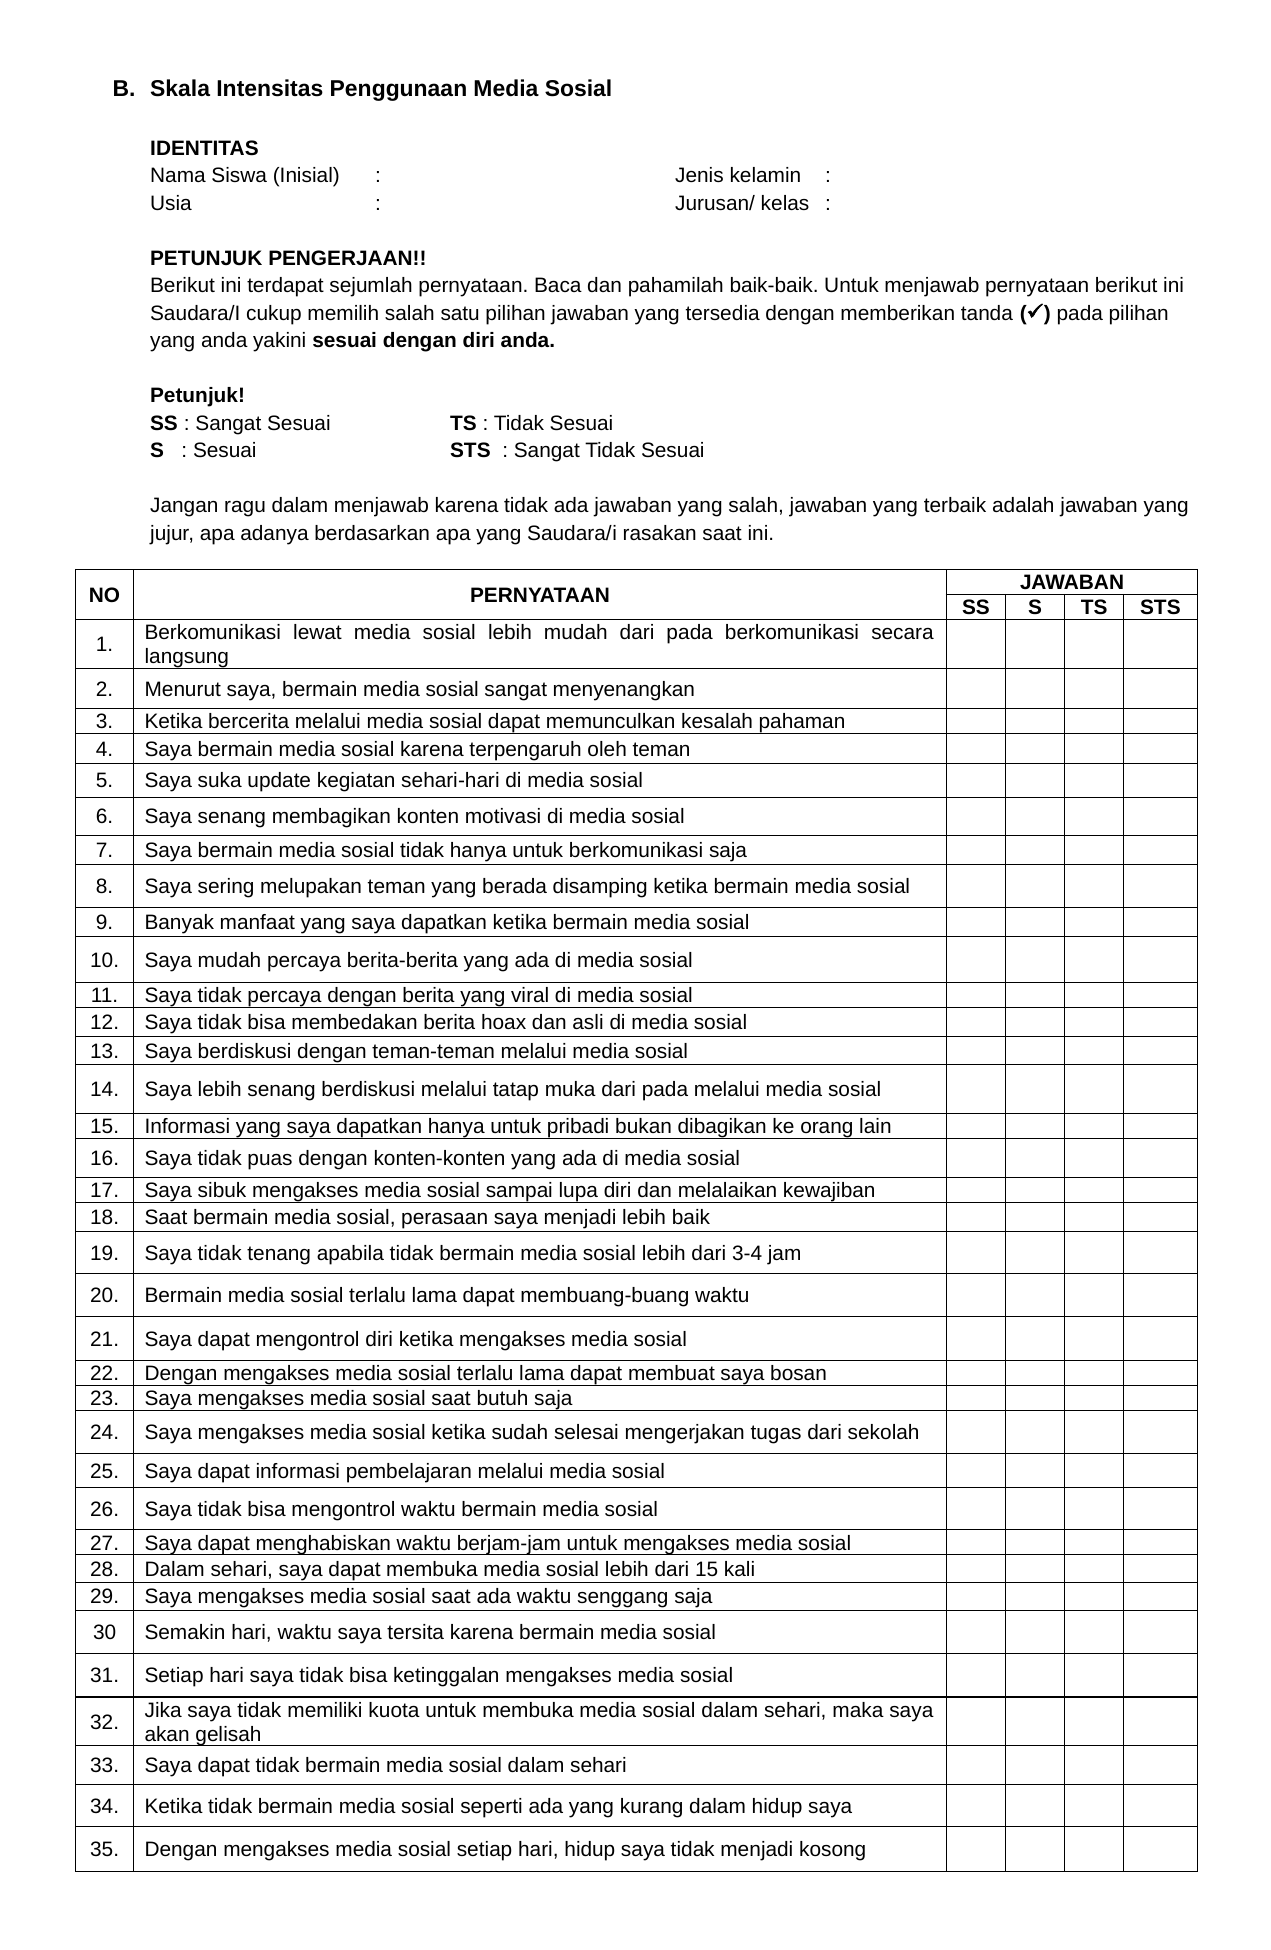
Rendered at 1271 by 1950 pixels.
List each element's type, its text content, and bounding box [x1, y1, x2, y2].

table_cell [947, 1008, 1005, 1036]
table_cell 29. [76, 1583, 133, 1610]
table_cell [1006, 1611, 1064, 1653]
table_cell [1065, 1386, 1123, 1409]
table_cell Saya tidak puas dengan konten-konten yang ada di media sosial [134, 1139, 946, 1177]
table_cell [1006, 1114, 1064, 1138]
table_cell [947, 1037, 1005, 1064]
table_cell [1065, 620, 1123, 668]
table_cell [1124, 709, 1197, 733]
table_cell [1065, 1454, 1123, 1487]
table_cell [947, 1785, 1005, 1826]
table_cell [1006, 1203, 1064, 1231]
table_cell [1065, 1698, 1123, 1745]
table_cell [1124, 1178, 1197, 1202]
list IDENTITAS [150, 135, 1196, 159]
table_cell [947, 734, 1005, 763]
table_cell [1065, 908, 1123, 936]
table_cell [1124, 1411, 1197, 1453]
table_cell [1124, 620, 1197, 668]
list PETUNJUK PENGERJAAN!! [150, 245, 1196, 269]
table_cell 32. [76, 1698, 133, 1745]
table_cell 23. [76, 1386, 133, 1409]
table_cell 7. [76, 836, 133, 864]
table_cell [1006, 620, 1064, 668]
table_cell [1006, 798, 1064, 834]
table_cell [1006, 1488, 1064, 1529]
table_cell Saya tidak percaya dengan berita yang viral di media sosial [134, 983, 946, 1007]
table_cell Menurut saya, bermain media sosial sangat menyenangkan [134, 669, 946, 708]
table_cell [947, 798, 1005, 834]
table_cell S [1006, 595, 1064, 619]
table_cell [1006, 1065, 1064, 1113]
table_cell [1006, 1698, 1064, 1745]
table_cell Semakin hari, waktu saya tersita karena bermain media sosial [134, 1611, 946, 1653]
table_cell [1124, 1114, 1197, 1138]
table_cell 15. [76, 1114, 133, 1138]
table_cell Saya mudah percaya berita-berita yang ada di media sosial [134, 937, 946, 982]
table_cell [1006, 1411, 1064, 1453]
table_cell [1124, 1555, 1197, 1582]
table_cell 9. [76, 908, 133, 936]
table_cell [1006, 1785, 1064, 1826]
table_cell [1124, 1746, 1197, 1784]
table_cell [1065, 764, 1123, 797]
table_cell [1065, 1361, 1123, 1384]
table_cell [947, 836, 1005, 864]
table_cell 22. [76, 1361, 133, 1384]
table_cell [1124, 1611, 1197, 1653]
table_cell 26. [76, 1488, 133, 1529]
table_cell Saat bermain media sosial, perasaan saya menjadi lebih baik [134, 1203, 946, 1231]
table_cell [1006, 1555, 1064, 1582]
table_cell STS [1124, 595, 1197, 619]
table_cell Saya mengakses media sosial saat ada waktu senggang saja [134, 1583, 946, 1610]
table_cell [1124, 983, 1197, 1007]
table_cell Saya tidak tenang apabila tidak bermain media sosial lebih dari 3-4 jam [134, 1232, 946, 1273]
table_cell [1124, 1530, 1197, 1554]
table_cell 33. [76, 1746, 133, 1784]
table_cell Saya dapat informasi pembelajaran melalui media sosial [134, 1454, 946, 1487]
table_cell [947, 1654, 1005, 1696]
table_cell [1006, 836, 1064, 864]
table_cell [1065, 1274, 1123, 1316]
table_cell 8. [76, 865, 133, 907]
table_cell [1065, 1611, 1123, 1653]
table_cell Dengan mengakses media sosial setiap hari, hidup saya tidak menjadi kosong [134, 1827, 946, 1871]
table_cell [947, 669, 1005, 708]
table_cell Saya tidak bisa mengontrol waktu bermain media sosial [134, 1488, 946, 1529]
table_cell [1065, 1008, 1123, 1036]
table_cell Bermain media sosial terlalu lama dapat membuang-buang waktu [134, 1274, 946, 1316]
table_cell Saya dapat mengontrol diri ketika mengakses media sosial [134, 1317, 946, 1359]
table_cell [1006, 1139, 1064, 1177]
table_cell Setiap hari saya tidak bisa ketinggalan mengakses media sosial [134, 1654, 946, 1696]
table_cell [947, 1139, 1005, 1177]
table_cell [1124, 1274, 1197, 1316]
table_cell [1124, 1698, 1197, 1745]
table_cell [1124, 1454, 1197, 1487]
table_cell [1065, 734, 1123, 763]
table_cell [1006, 865, 1064, 907]
table_cell Jika saya tidak memiliki kuota untuk membuka media sosial dalam sehari, maka saya akan gelisah [134, 1698, 946, 1745]
table_cell [1065, 1037, 1123, 1064]
table_cell [947, 1361, 1005, 1384]
table_cell [1124, 1785, 1197, 1826]
table_cell [1124, 1386, 1197, 1409]
table_cell [1065, 836, 1123, 864]
table_cell [947, 865, 1005, 907]
table_cell 3. [76, 709, 133, 733]
list Petunjuk! [150, 383, 1196, 407]
table_cell [1065, 1317, 1123, 1359]
table_cell [1124, 1583, 1197, 1610]
table_cell Saya dapat menghabiskan waktu berjam-jam untuk mengakses media sosial [134, 1530, 946, 1554]
table_cell 2. [76, 669, 133, 708]
table_cell [1065, 983, 1123, 1007]
table_cell [1065, 1530, 1123, 1554]
table_cell SS [947, 595, 1005, 619]
table_cell Berkomunikasi lewat media sosial lebih mudah dari pada berkomunikasi secara langsung [134, 620, 946, 668]
table_header PERNYATAAN [134, 570, 946, 619]
table_cell Saya bermain media sosial karena terpengaruh oleh teman [134, 734, 946, 763]
table_cell Saya lebih senang berdiskusi melalui tatap muka dari pada melalui media sosial [134, 1065, 946, 1113]
table_cell 25. [76, 1454, 133, 1487]
table_cell [1006, 1583, 1064, 1610]
table_cell [947, 1488, 1005, 1529]
table_cell [947, 937, 1005, 982]
table_cell Dalam sehari, saya dapat membuka media sosial lebih dari 15 kali [134, 1555, 946, 1582]
table_cell [1065, 1065, 1123, 1113]
table_cell [1124, 798, 1197, 834]
table_cell [1006, 1274, 1064, 1316]
table_cell [1006, 1530, 1064, 1554]
table_cell Saya sering melupakan teman yang berada disamping ketika bermain media sosial [134, 865, 946, 907]
table_cell [1065, 1583, 1123, 1610]
table_cell Saya senang membagikan konten motivasi di media sosial [134, 798, 946, 834]
table_cell 34. [76, 1785, 133, 1826]
table_cell 12. [76, 1008, 133, 1036]
table_cell [1124, 1203, 1197, 1231]
table_cell [1124, 1654, 1197, 1696]
table_cell Saya mengakses media sosial ketika sudah selesai mengerjakan tugas dari sekolah [134, 1411, 946, 1453]
table_cell [947, 1411, 1005, 1453]
table_cell 28. [76, 1555, 133, 1582]
table_cell [947, 1317, 1005, 1359]
table_cell 13. [76, 1037, 133, 1064]
table_cell [947, 1274, 1005, 1316]
table_cell [1006, 908, 1064, 936]
table_cell [947, 1386, 1005, 1409]
table_cell [947, 1065, 1005, 1113]
table_cell [1065, 865, 1123, 907]
table_cell [947, 709, 1005, 733]
table_cell [947, 1827, 1005, 1871]
table_cell [1065, 1232, 1123, 1273]
table_cell [1124, 1139, 1197, 1177]
table_cell [1065, 1827, 1123, 1871]
table_cell 21. [76, 1317, 133, 1359]
table_cell 14. [76, 1065, 133, 1113]
table_cell [1006, 669, 1064, 708]
table_cell [1065, 1746, 1123, 1784]
table_cell [1124, 937, 1197, 982]
table_cell Saya mengakses media sosial saat butuh saja [134, 1386, 946, 1409]
table_cell [1124, 836, 1197, 864]
table_cell 10. [76, 937, 133, 982]
table_cell 17. [76, 1178, 133, 1202]
table_cell [947, 1178, 1005, 1202]
table_cell 35. [76, 1827, 133, 1871]
table_cell [1124, 669, 1197, 708]
table_cell [1006, 764, 1064, 797]
table_cell [1124, 1037, 1197, 1064]
table_cell Ketika bercerita melalui media sosial dapat memunculkan kesalah pahaman [134, 709, 946, 733]
table_cell [947, 983, 1005, 1007]
list SS : Sangat Sesuai TS : Tidak Sesuai [150, 411, 1196, 434]
table_cell [1006, 1827, 1064, 1871]
table_cell 6. [76, 798, 133, 834]
table_cell [947, 1746, 1005, 1784]
table_cell [1124, 764, 1197, 797]
table_cell [1065, 1178, 1123, 1202]
table_header JAWABAN [947, 570, 1197, 594]
table_cell [1124, 1488, 1197, 1529]
table_cell [947, 1454, 1005, 1487]
table_cell Informasi yang saya dapatkan hanya untuk pribadi bukan dibagikan ke orang lain [134, 1114, 946, 1138]
table_cell TS [1065, 595, 1123, 619]
table_cell [1065, 1488, 1123, 1529]
table_cell 20. [76, 1274, 133, 1316]
table_cell [1006, 709, 1064, 733]
table_cell [1124, 1827, 1197, 1871]
table_cell [947, 1114, 1005, 1138]
table_header NO [76, 570, 133, 619]
table_cell [1065, 937, 1123, 982]
list Jangan ragu dalam menjawab karena tidak ada jawaban yang salah, jawaban yang terbaik adalah jawaban yang jujur, apa adanya berdasarkan apa yang Saudara/i rasakan saat ini. [150, 493, 1196, 544]
table_cell [1006, 1037, 1064, 1064]
table_cell [1006, 983, 1064, 1007]
list Skala Intensitas Penggunaan Media Sosial [112, 75, 1196, 101]
table_cell [1006, 1361, 1064, 1384]
table_cell [947, 1698, 1005, 1745]
table_cell Saya bermain media sosial tidak hanya untuk berkomunikasi saja [134, 836, 946, 864]
table_cell [1006, 1454, 1064, 1487]
table_cell [1065, 1411, 1123, 1453]
table_cell Saya dapat tidak bermain media sosial dalam sehari [134, 1746, 946, 1784]
table_cell [1124, 1232, 1197, 1273]
table_cell Saya sibuk mengakses media sosial sampai lupa diri dan melalaikan kewajiban [134, 1178, 946, 1202]
table_cell Saya tidak bisa membedakan berita hoax dan asli di media sosial [134, 1008, 946, 1036]
table_cell Saya suka update kegiatan sehari-hari di media sosial [134, 764, 946, 797]
table_cell 11. [76, 983, 133, 1007]
table_cell [1006, 1317, 1064, 1359]
table_cell [947, 1530, 1005, 1554]
table_cell 16. [76, 1139, 133, 1177]
table_cell 4. [76, 734, 133, 763]
table_cell [947, 764, 1005, 797]
list Nama Siswa (Inisial) : Jenis kelamin : [150, 163, 1196, 187]
table_cell [947, 908, 1005, 936]
table_cell Ketika tidak bermain media sosial seperti ada yang kurang dalam hidup saya [134, 1785, 946, 1826]
table_cell [1065, 1654, 1123, 1696]
table_cell [1124, 1065, 1197, 1113]
table_cell [1006, 734, 1064, 763]
table_cell Dengan mengakses media sosial terlalu lama dapat membuat saya bosan [134, 1361, 946, 1384]
table_cell 27. [76, 1530, 133, 1554]
table_cell [1065, 669, 1123, 708]
table_cell [1006, 1178, 1064, 1202]
table_cell 19. [76, 1232, 133, 1273]
table_cell [947, 1611, 1005, 1653]
table_cell [1006, 1232, 1064, 1273]
table_cell [947, 1583, 1005, 1610]
table_cell [1006, 937, 1064, 982]
table_cell [1065, 1203, 1123, 1231]
table_cell [947, 1555, 1005, 1582]
table_cell [1006, 1386, 1064, 1409]
table_cell [1065, 1555, 1123, 1582]
table_cell [1124, 1361, 1197, 1384]
table_cell [1065, 1139, 1123, 1177]
table_cell [1124, 734, 1197, 763]
table_cell 24. [76, 1411, 133, 1453]
table_cell [947, 620, 1005, 668]
table_cell [1006, 1654, 1064, 1696]
table_cell Saya berdiskusi dengan teman-teman melalui media sosial [134, 1037, 946, 1064]
table_cell [1124, 908, 1197, 936]
table_cell [1124, 1008, 1197, 1036]
table_cell [1065, 1785, 1123, 1826]
table_cell [1124, 1317, 1197, 1359]
table_cell 31. [76, 1654, 133, 1696]
list Berikut ini terdapat sejumlah pernyataan. Baca dan pahamilah baik-baik. Untuk menjawab pernyataan berikut ini Saudara/I cukup memilih salah satu pilihan jawaban yang tersedia dengan memberikan tanda () pada pilihan yang anda yakini sesuai dengan diri anda. [150, 273, 1196, 352]
table_cell 5. [76, 764, 133, 797]
list S : Sesuai STS : Sangat Tidak Sesuai [150, 438, 1196, 462]
table_cell 18. [76, 1203, 133, 1231]
table_cell 1. [76, 620, 133, 668]
table_cell [1065, 1114, 1123, 1138]
table_cell Banyak manfaat yang saya dapatkan ketika bermain media sosial [134, 908, 946, 936]
table_cell [1065, 798, 1123, 834]
list Usia : Jurusan/ kelas : [150, 190, 1196, 214]
table_cell [947, 1232, 1005, 1273]
table_cell [1065, 709, 1123, 733]
table_cell [1124, 865, 1197, 907]
table_cell [1006, 1008, 1064, 1036]
table_cell 30 [76, 1611, 133, 1653]
table_cell [1006, 1746, 1064, 1784]
table_cell [947, 1203, 1005, 1231]
